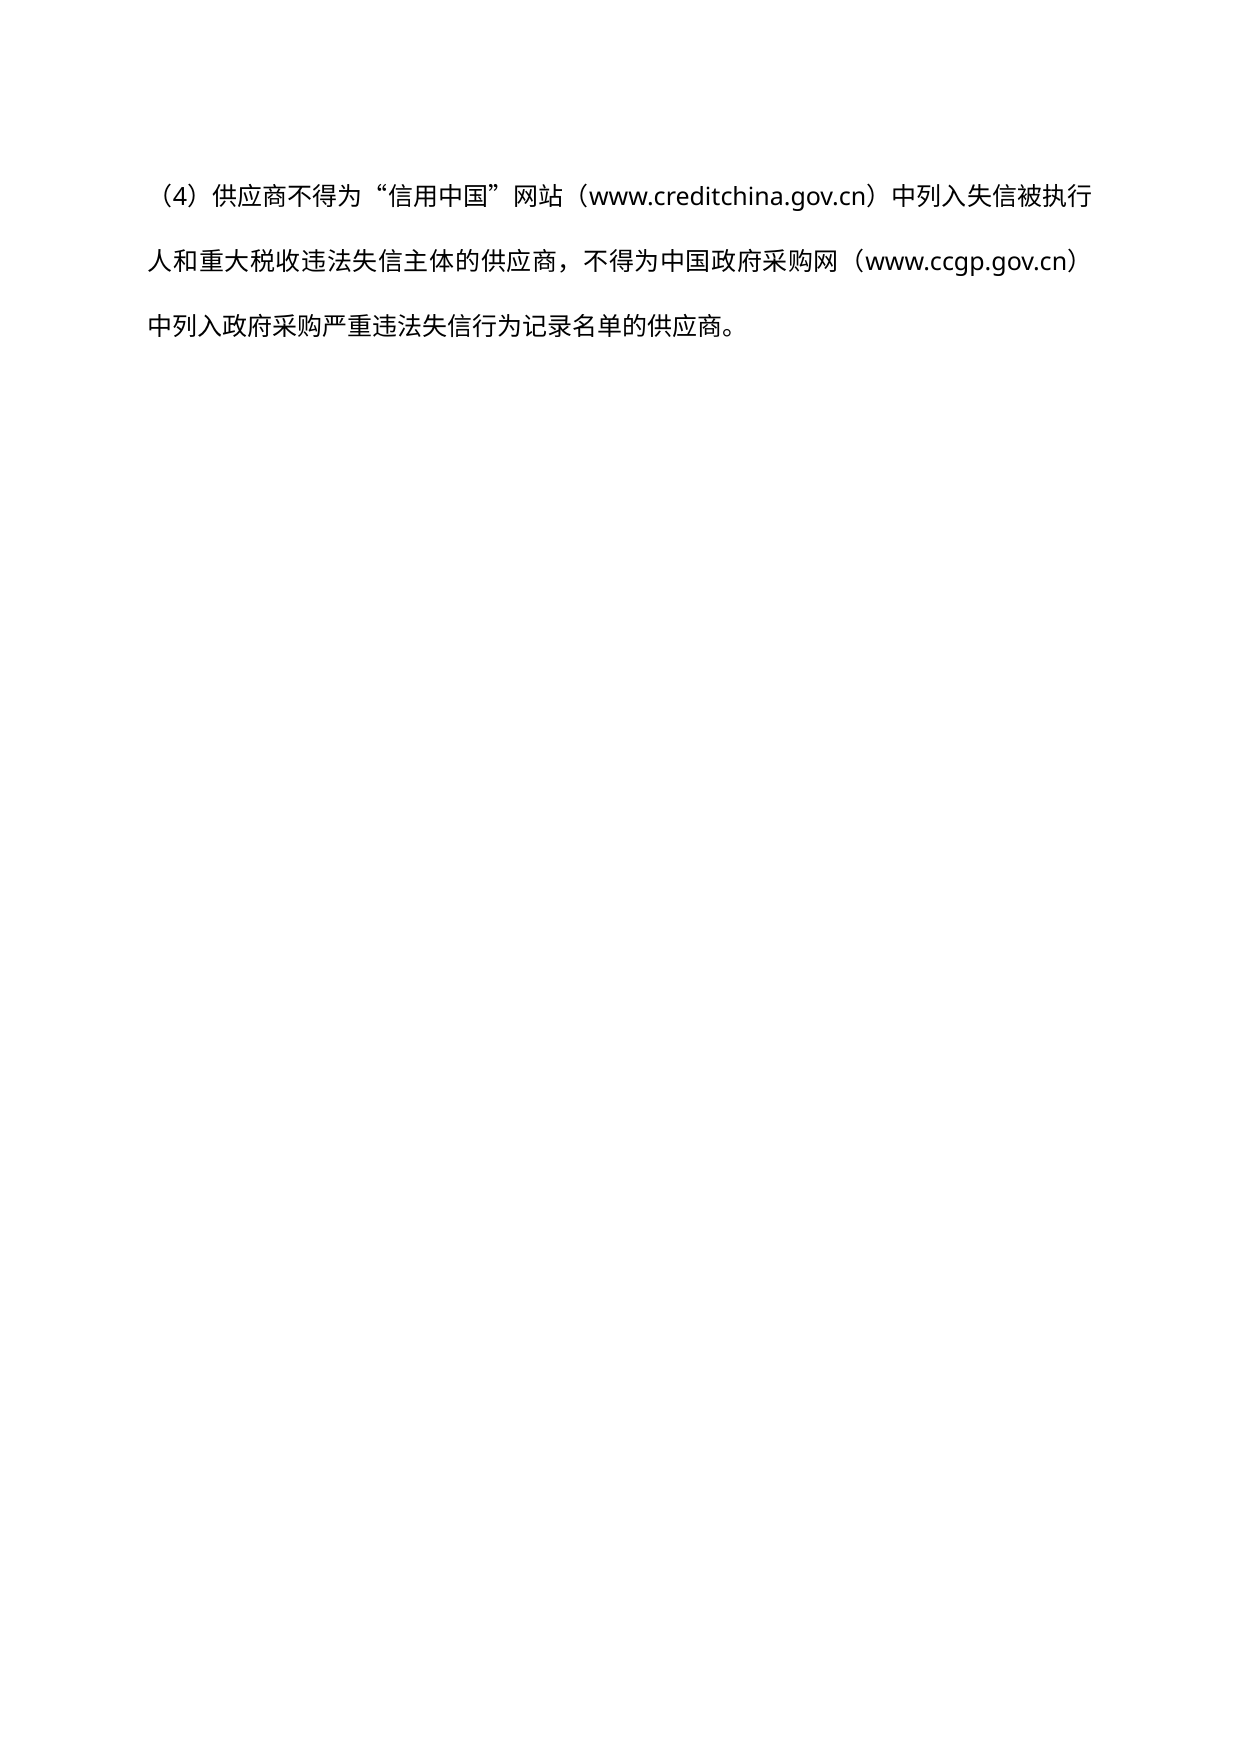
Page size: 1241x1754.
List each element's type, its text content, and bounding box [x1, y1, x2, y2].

text （4）供应商不得为“信用中国”网站（www.creditchina.gov.cn）中列入失信被执行人和重大税收违法失信主体的供应商，不得为中国政府采购网（www.ccgp.gov.cn）中列入政府采购严重违法失信行为记录名单的供应商。 [148, 162, 1093, 357]
